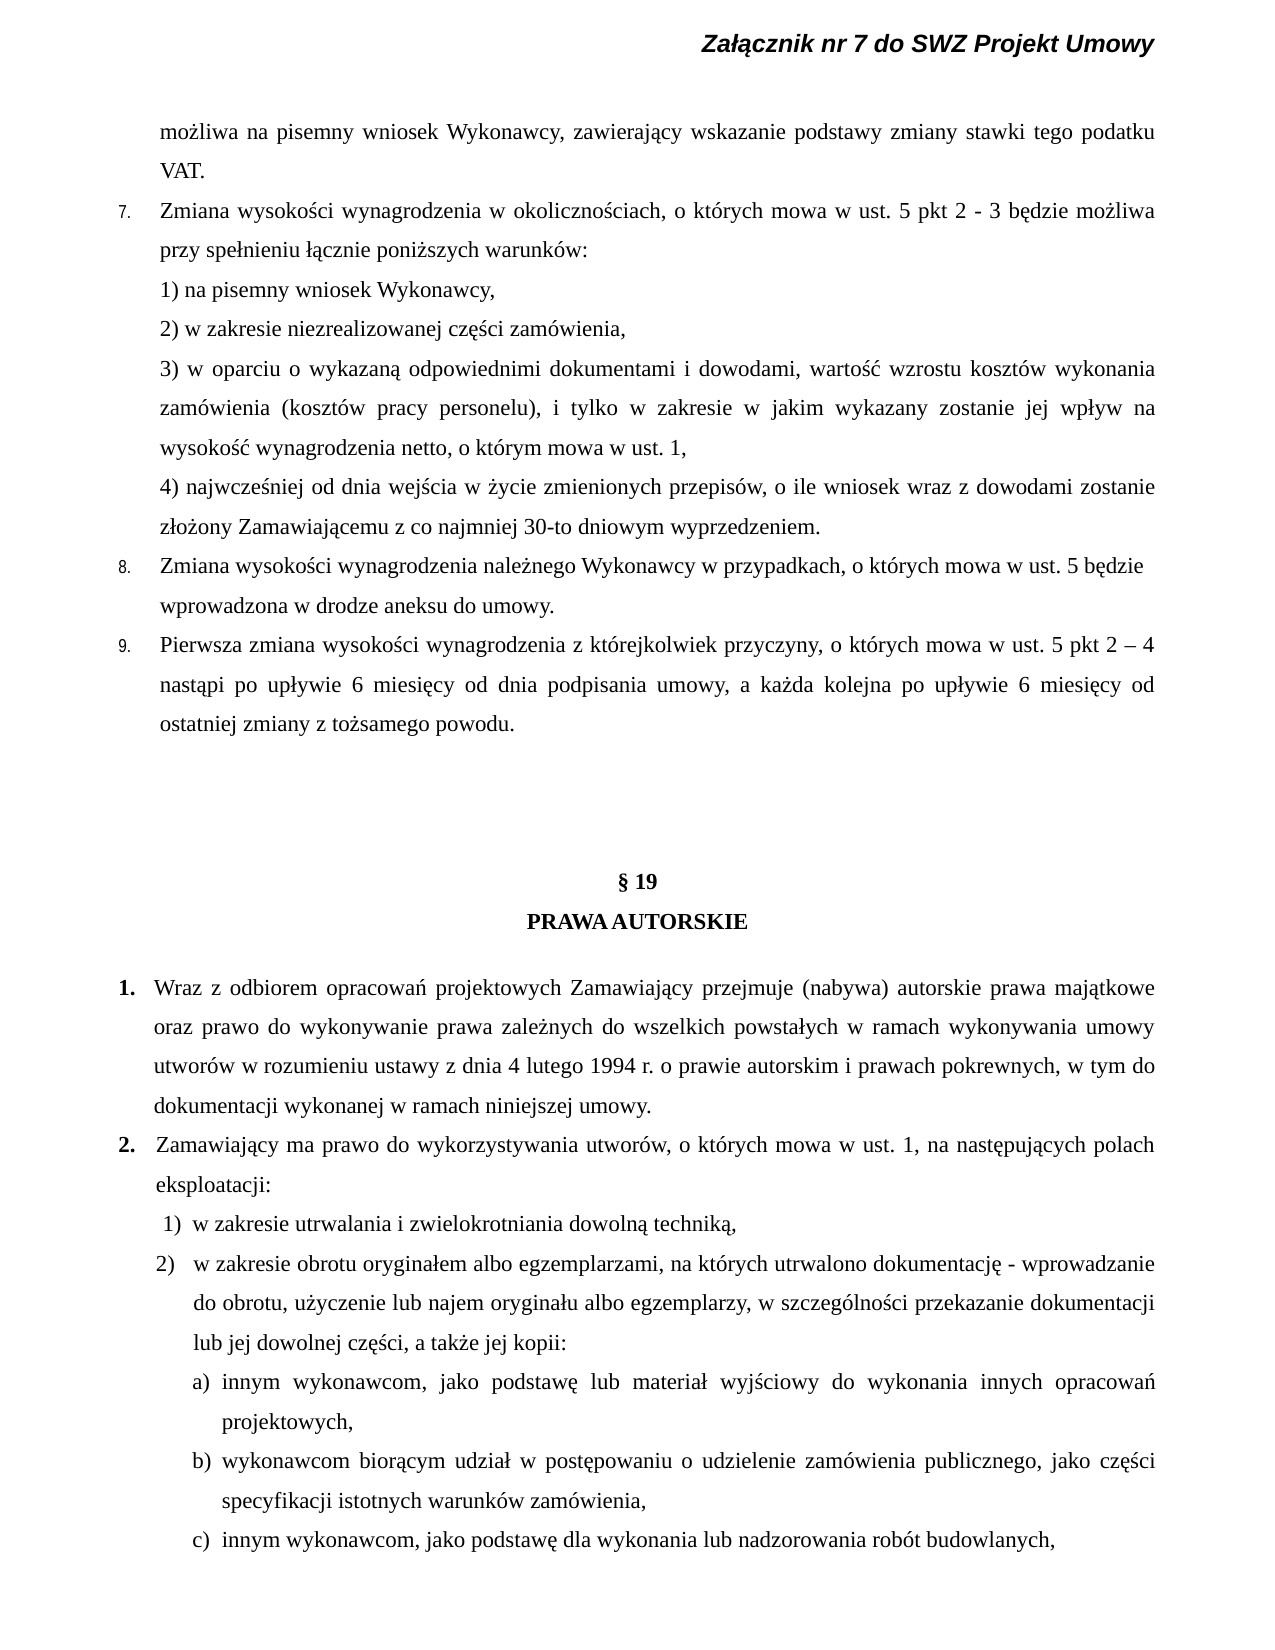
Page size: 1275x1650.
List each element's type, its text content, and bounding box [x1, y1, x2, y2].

list 3) w oparciu o wykazaną odpowiednimi dokumentami i dowodami, wartość wzrostu kosztów wykonania zamówienia (kosztów pracy personelu), i tylko w zakresie w jakim wykazany zostanie jej wpływ na wysokość wynagrodzenia netto, o którym mowa w ust. 1, [159, 355, 1157, 460]
list Pierwsza zmiana wysokości wynagrodzenia z którejkolwiek przyczyny, o których mowa w ust. 5 pkt 2 – 4 nastąpi po upływie 6 miesięcy od dnia podpisania umowy, a każda kolejna po upływie 6 miesięcy od ostatniej zmiany z tożsamego powodu. [118, 631, 1157, 737]
text PRAWA AUTORSKIE [118, 908, 1157, 934]
list 4) najwcześniej od dnia wejścia w życie zmienionych przepisów, o ile wniosek wraz z dowodami zostanie złożony Zamawiającemu z co najmniej 30-to dniowym wyprzedzeniem. [159, 473, 1157, 539]
list 1) na pisemny wniosek Wykonawcy, [159, 276, 1157, 302]
list wykonawcom biorącym udział w postępowaniu o udzielenie zamówienia publicznego, jako części specyfikacji istotnych warunków zamówienia, [192, 1447, 1157, 1513]
list w zakresie utrwalania i zwielokrotniania dowolną techniką, [162, 1210, 1157, 1237]
list 2) w zakresie niezrealizowanej części zamówienia, [159, 316, 1157, 342]
list Zmiana wysokości wynagrodzenia w okolicznościach, o których mowa w ust. 5 pkt 2 - 3 będzie możliwa przy spełnieniu łącznie poniższych warunków: [118, 197, 1157, 263]
list Zamawiający ma prawo do wykorzystywania utworów, o których mowa w ust. 1, na następujących polach eksploatacji: [118, 1131, 1157, 1197]
text § 19 [118, 868, 1157, 894]
list Wraz z odbiorem opracowań projektowych Zamawiający przejmuje (nabywa) autorskie prawa majątkowe oraz prawo do wykonywanie prawa zależnych do wszelkich powstałych w ramach wykonywania umowy utworów w rozumieniu ustawy z dnia 4 lutego 1994 r. o prawie autorskim i prawach pokrewnych, w tym do dokumentacji wykonanej w ramach niniejszej umowy. [118, 973, 1157, 1118]
list Zmiana wysokości wynagrodzenia należnego Wykonawcy w przypadkach, o których mowa w ust. 5 będzie wprowadzona w drodze aneksu do umowy. [118, 552, 1157, 618]
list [118, 118, 1157, 184]
list w zakresie obrotu oryginałem albo egzemplarzami, na których utrwalono dokumentację - wprowadzanie do obrotu, użyczenie lub najem oryginału albo egzemplarzy, w szczególności przekazanie dokumentacji lub jej dowolnej części, a także jej kopii: [156, 1250, 1157, 1355]
list innym wykonawcom, jako podstawę lub materiał wyjściowy do wykonania innych opracowań projektowych, [192, 1368, 1157, 1434]
list innym wykonawcom, jako podstawę dla wykonania lub nadzorowania robót budowlanych, [192, 1526, 1157, 1553]
